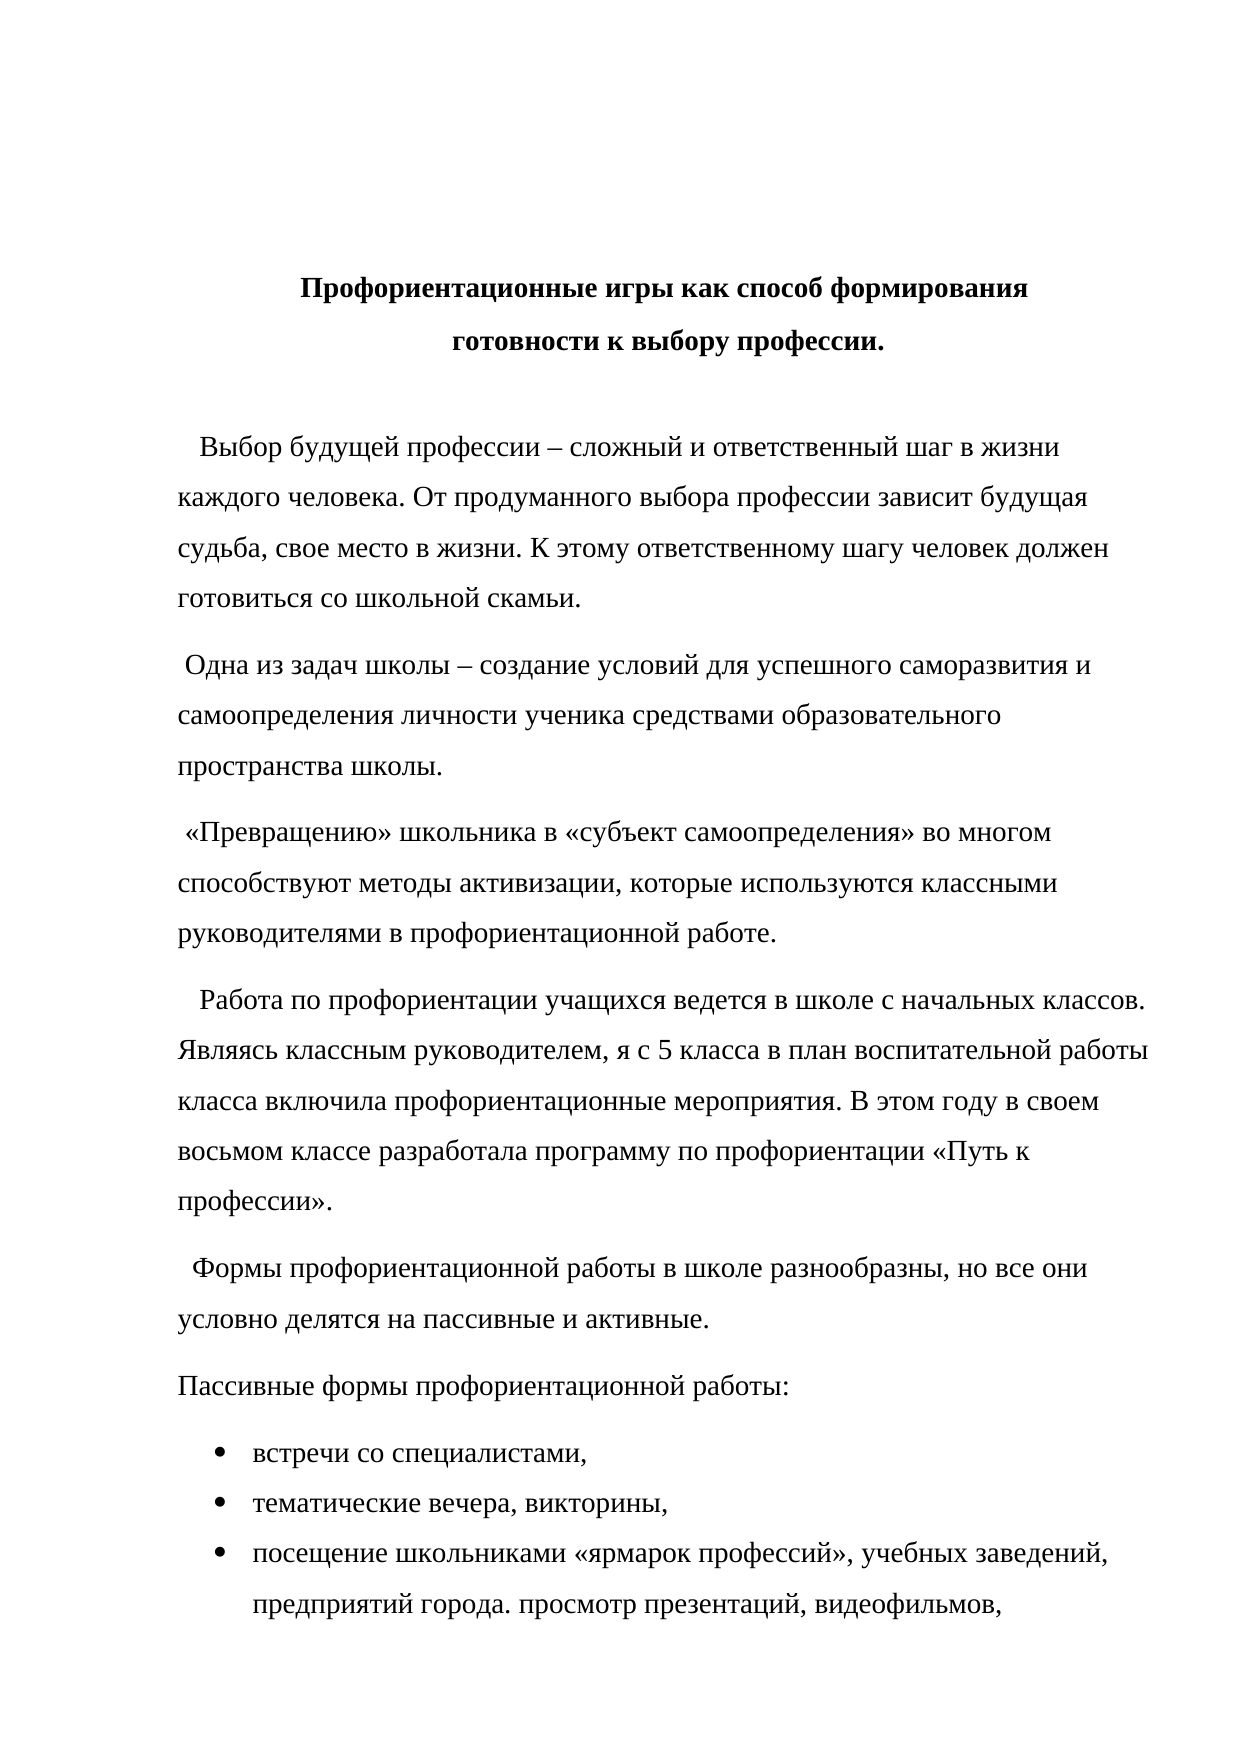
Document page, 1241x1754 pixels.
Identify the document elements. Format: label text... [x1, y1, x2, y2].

list тематические вечера, викторины, [215, 1485, 1152, 1519]
text Работа по профориентации учащихся ведется в школе с начальных классов. Являясь классным руководителем, я с 5 класса в план воспитательной работы класса включила профориентационные мероприятия. В этом году в своем восьмом классе разработала программу по профориентации «Путь к профессии». [177, 982, 1152, 1217]
list посещение школьниками «ярмарок профессий», учебных заведений, предприятий города. просмотр презентаций, видеофильмов, [215, 1536, 1152, 1619]
text Формы профориентационной работы в школе разнообразны, но все они условно делятся на пассивные и активные. [177, 1250, 1152, 1334]
list встречи со специалистами, [215, 1435, 1152, 1468]
text готовности к выбору профессии. [177, 323, 1152, 357]
text «Превращению» школьника в «субъект самоопределения» во многом способствуют методы активизации, которые используются классными руководителями в профориентационной работе. [177, 814, 1152, 949]
text Профориентационные игры как способ формирования [177, 271, 1152, 304]
text Пассивные формы профориентационной работы: [177, 1368, 1152, 1401]
text Выбор будущей профессии – сложный и ответственный шаг в жизни каждого человека. От продуманного выбора профессии зависит будущая судьба, свое место в жизни. К этому ответственному шагу человек должен готовиться со школьной скамьи. [177, 429, 1152, 613]
text Одна из задач школы – создание условий для успешного саморазвития и самоопределения личности ученика средствами образовательного пространства школы. [177, 647, 1152, 781]
